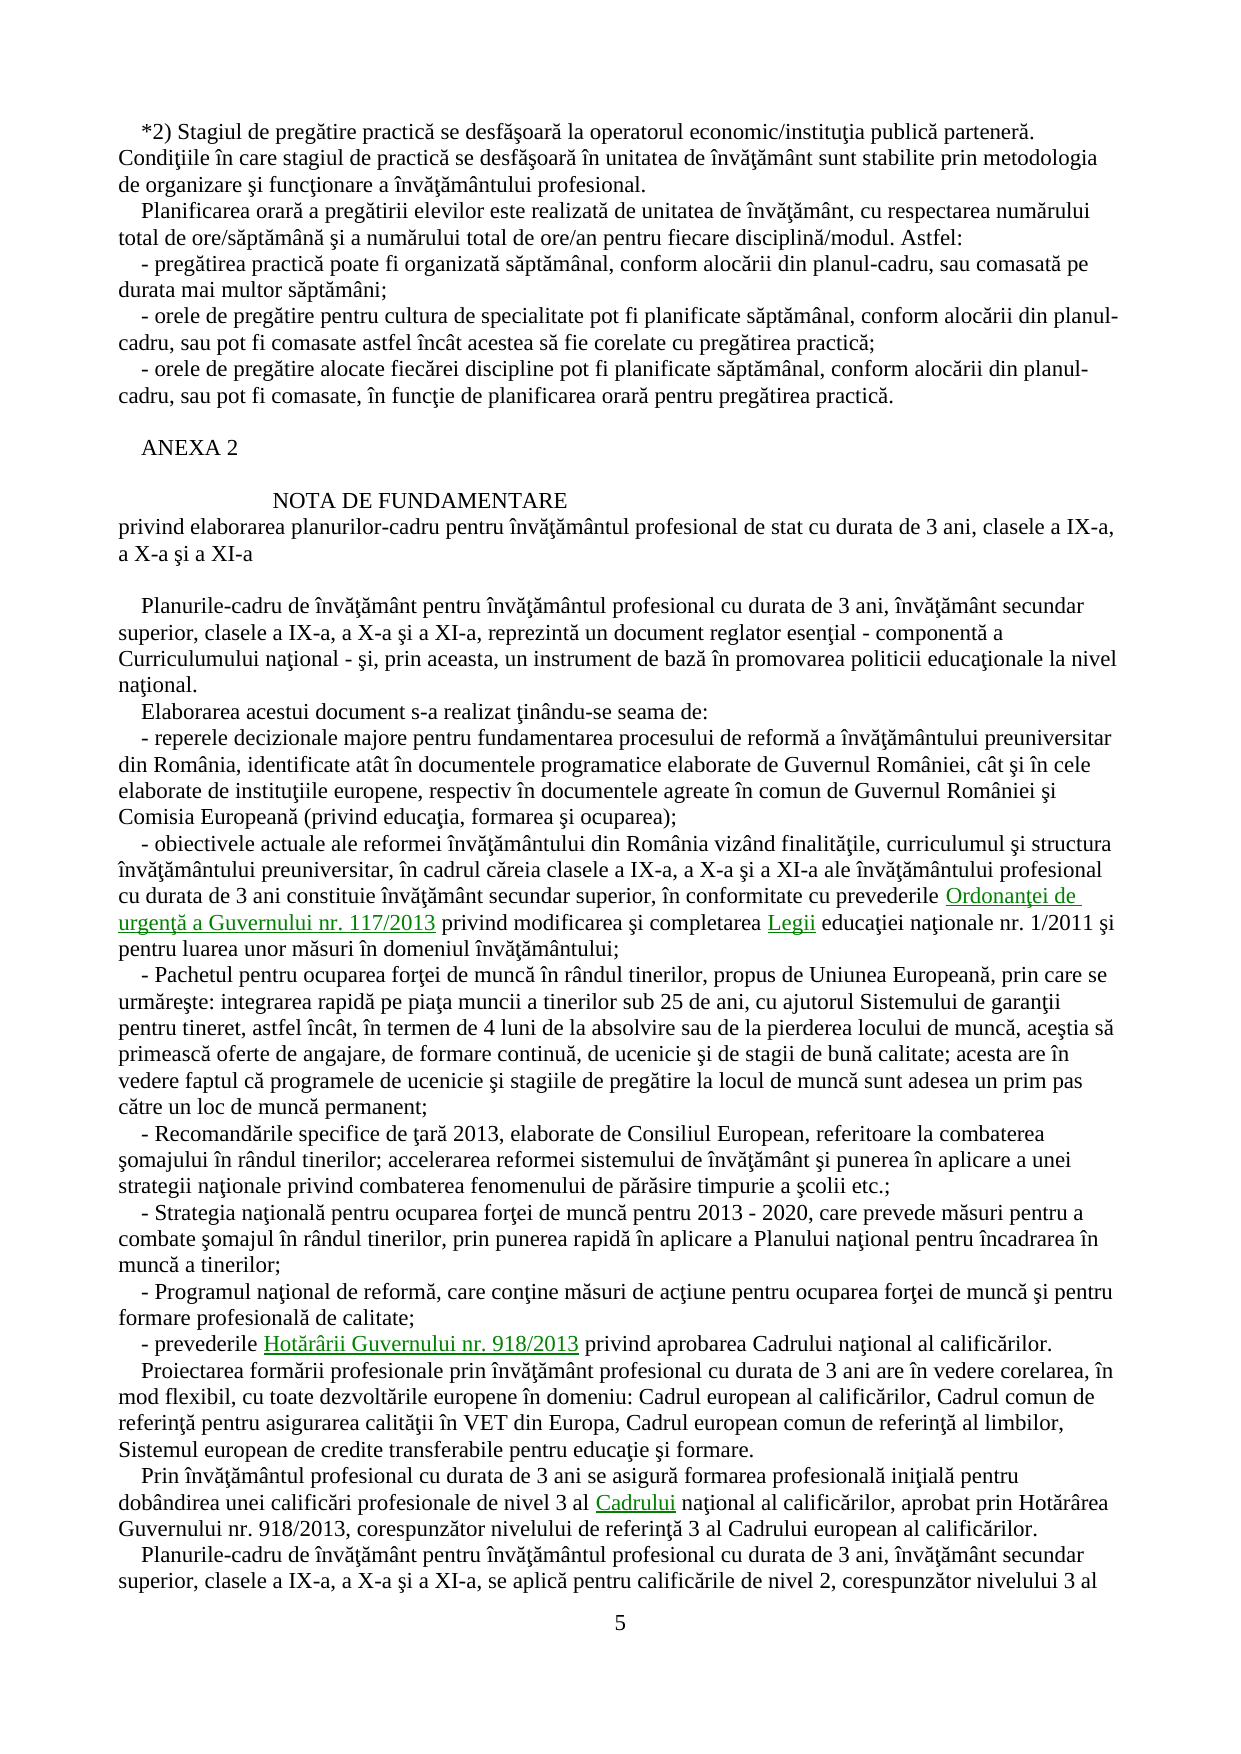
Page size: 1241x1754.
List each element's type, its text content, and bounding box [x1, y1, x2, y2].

text Elaborarea acestui document s-a realizat ţinându-se seama de: [118, 698, 1122, 724]
text Prin învăţământul profesional cu durata de 3 ani se asigură formarea profesională iniţială pentru dobândirea unei calificări profesionale de nivel 3 al Cadrului naţional al calificărilor, aprobat prin Hotărârea Guvernului nr. 918/2013, corespunzător nivelului de referinţă 3 al Cadrului european al calificărilor. [118, 1462, 1122, 1541]
text - orele de pregătire alocate fiecărei discipline pot fi planificate săptămânal, conform alocării din planul-cadru, sau pot fi comasate, în funcţie de planificarea orară pentru pregătirea practică. [118, 355, 1122, 408]
text - Recomandările specifice de ţară 2013, elaborate de Consiliul European, referitoare la combaterea şomajului în rândul tinerilor; accelerarea reformei sistemului de învăţământ şi punerea în aplicare a unei strategii naţionale privind combaterea fenomenului de părăsire timpurie a şcolii etc.; [118, 1119, 1122, 1199]
text Proiectarea formării profesionale prin învăţământ profesional cu durata de 3 ani are în vedere corelarea, în mod flexibil, cu toate dezvoltările europene în domeniu: Cadrul european al calificărilor, Cadrul comun de referinţă pentru asigurarea calităţii în VET din Europa, Cadrul european comun de referinţă al limbilor, Sistemul european de credite transferabile pentru educaţie şi formare. [118, 1357, 1122, 1462]
text - reperele decizionale majore pentru fundamentarea procesului de reformă a învăţământului preuniversitar din România, identificate atât în documentele programatice elaborate de Guvernul României, cât şi în cele elaborate de instituţiile europene, respectiv în documentele agreate în comun de Guvernul României şi Comisia Europeană (privind educaţia, formarea şi ocuparea); [118, 724, 1122, 830]
text NOTA DE FUNDAMENTARE [118, 487, 1122, 513]
text - Strategia naţională pentru ocuparea forţei de muncă pentru 2013 - 2020, care prevede măsuri pentru a combate şomajul în rândul tinerilor, prin punerea rapidă în aplicare a Planului naţional pentru încadrarea în muncă a tinerilor; [118, 1199, 1122, 1278]
text - Programul naţional de reformă, care conţine măsuri de acţiune pentru ocuparea forţei de muncă şi pentru formare profesională de calitate; [118, 1278, 1122, 1330]
text - orele de pregătire pentru cultura de specialitate pot fi planificate săptămânal, conform alocării din planul-cadru, sau pot fi comasate astfel încât acestea să fie corelate cu pregătirea practică; [118, 303, 1122, 355]
text *2) Stagiul de pregătire practică se desfăşoară la operatorul economic/instituţia publică parteneră. Condiţiile în care stagiul de practică se desfăşoară în unitatea de învăţământ sunt stabilite prin metodologia de organizare şi funcţionare a învăţământului profesional. [118, 118, 1122, 197]
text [118, 1541, 1122, 1594]
text privind elaborarea planurilor-cadru pentru învăţământul profesional de stat cu durata de 3 ani, clasele a IX-a, a X-a şi a XI-a [118, 513, 1122, 566]
text - Pachetul pentru ocuparea forţei de muncă în rândul tinerilor, propus de Uniunea Europeană, prin care se urmăreşte: integrarea rapidă pe piaţa muncii a tinerilor sub 25 de ani, cu ajutorul Sistemului de garanţii pentru tineret, astfel încât, în termen de 4 luni de la absolvire sau de la pierderea locului de muncă, aceştia să primească oferte de angajare, de formare continuă, de ucenicie şi de stagii de bună calitate; acesta are în vedere faptul că programele de ucenicie şi stagiile de pregătire la locul de muncă sunt adesea un prim pas către un loc de muncă permanent; [118, 961, 1122, 1119]
text - prevederile Hotărârii Guvernului nr. 918/2013 privind aprobarea Cadrului naţional al calificărilor. [118, 1330, 1122, 1357]
text ANEXA 2 [118, 434, 1122, 461]
text Planurile-cadru de învăţământ pentru învăţământul profesional cu durata de 3 ani, învăţământ secundar superior, clasele a IX-a, a X-a şi a XI-a, reprezintă un document reglator esenţial - componentă a Curriculumului naţional - şi, prin aceasta, un instrument de bază în promovarea politicii educaţionale la nivel naţional. [118, 592, 1122, 698]
text - obiectivele actuale ale reformei învăţământului din România vizând finalităţile, curriculumul şi structura învăţământului preuniversitar, în cadrul căreia clasele a IX-a, a X-a şi a XI-a ale învăţământului profesional cu durata de 3 ani constituie învăţământ secundar superior, în conformitate cu prevederile Ordonanţei de urgenţă a Guvernului nr. 117/2013 privind modificarea şi completarea Legii educaţiei naţionale nr. 1/2011 şi pentru luarea unor măsuri în domeniul învăţământului; [118, 830, 1122, 961]
text - pregătirea practică poate fi organizată săptămânal, conform alocării din planul-cadru, sau comasată pe durata mai multor săptămâni; [118, 250, 1122, 303]
text Planificarea orară a pregătirii elevilor este realizată de unitatea de învăţământ, cu respectarea numărului total de ore/săptămână şi a numărului total de ore/an pentru fiecare disciplină/modul. Astfel: [118, 197, 1122, 250]
